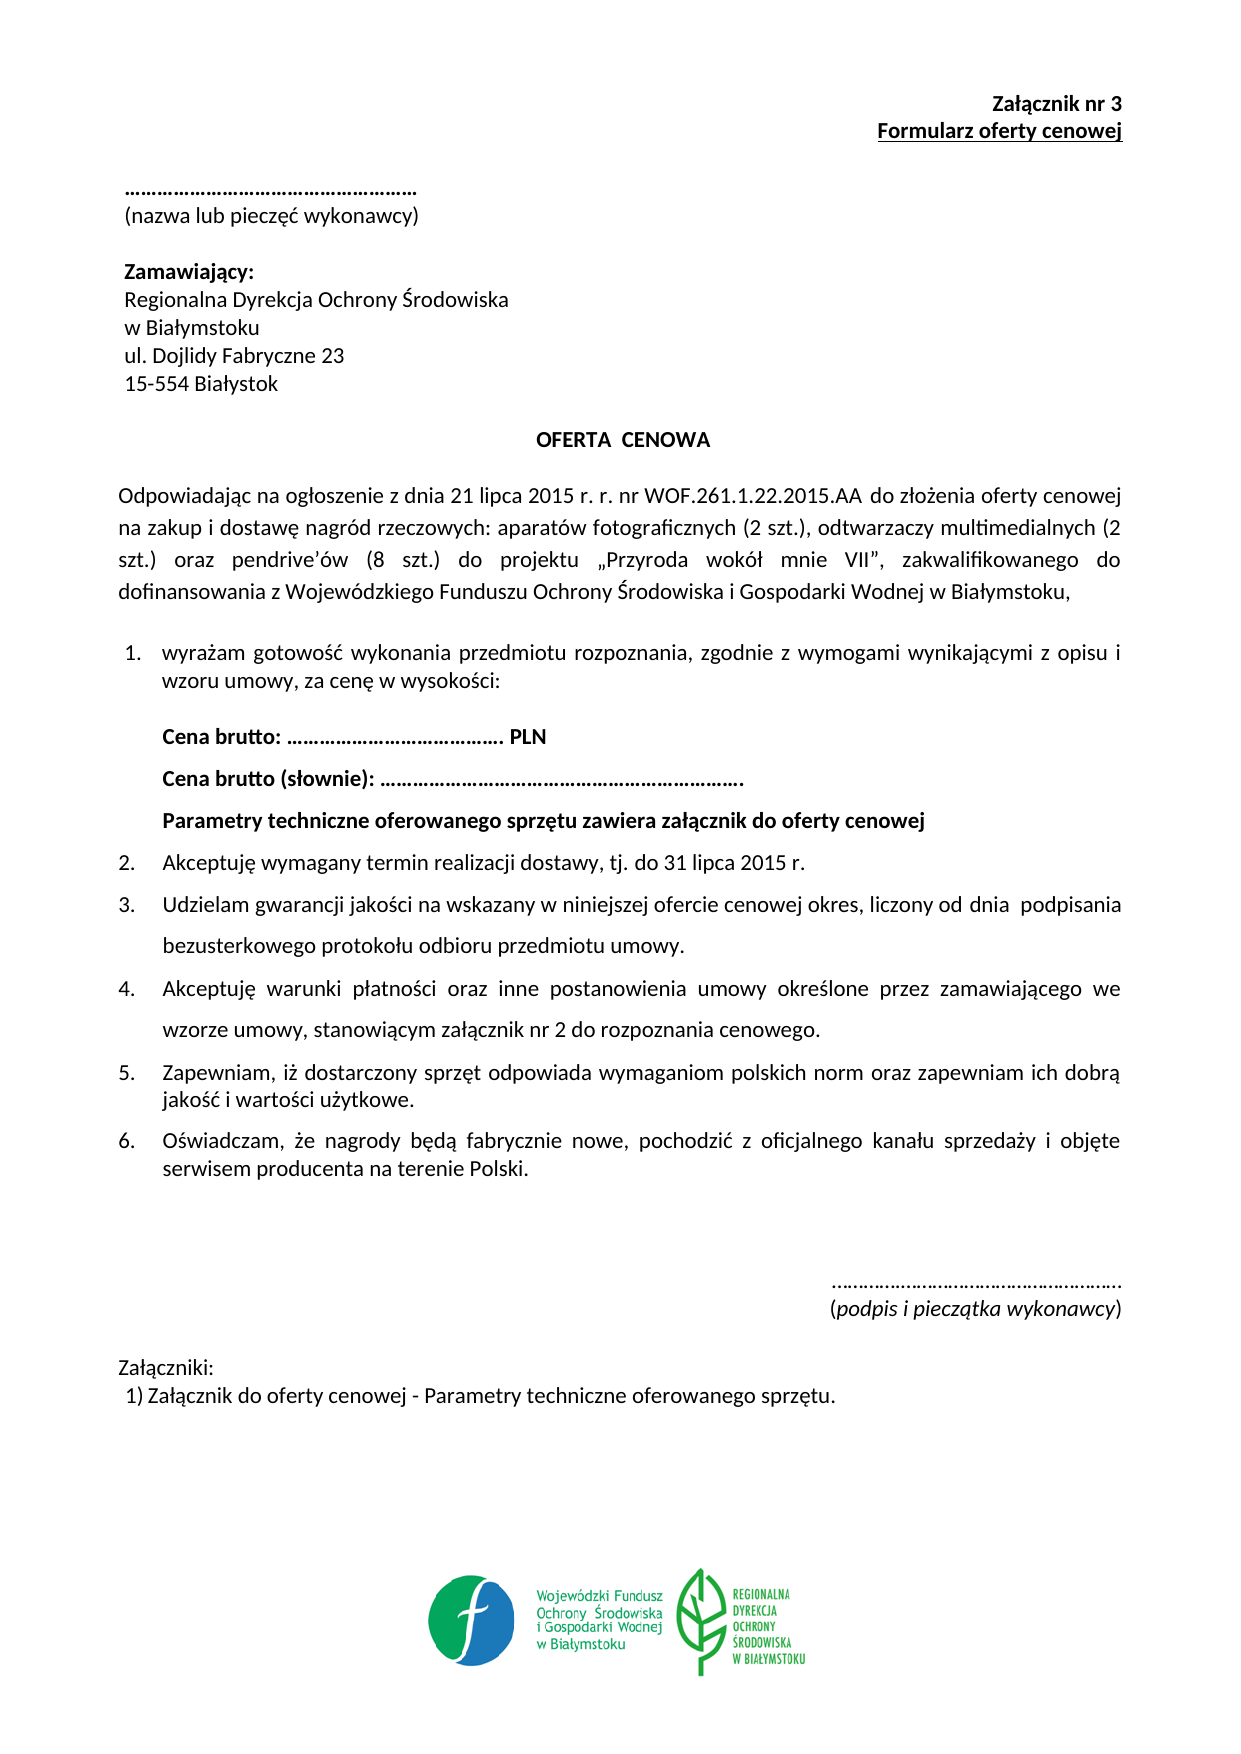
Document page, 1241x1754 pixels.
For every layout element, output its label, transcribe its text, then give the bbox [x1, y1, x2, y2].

text Załącznik nr 3 [124, 89, 1122, 117]
text ………….…………………………………… [124, 1266, 1122, 1294]
list Zapewniam, iż dostarczony sprzęt odpowiada wymaganiom polskich norm oraz zapewniam ich dobrą jakość i wartości użytkowe. [118, 1058, 1122, 1114]
text (nazwa lub pieczęć wykonawcy) [124, 201, 1122, 229]
text Formularz oferty cenowej [124, 117, 1122, 145]
text OFERTA CENOWA [124, 425, 1122, 453]
text ul. Dojlidy Fabryczne 23 [124, 341, 1122, 369]
list Akceptuję warunki płatności oraz inne postanowienia umowy określone przez zamawiającego we wzorze umowy, stanowiącym załącznik nr 2 do rozpoznania cenowego. [118, 974, 1122, 1044]
text 15-554 Białystok [124, 369, 1122, 397]
list Załącznik do oferty cenowej - Parametry techniczne oferowanego sprzętu. [125, 1382, 1122, 1409]
picture [421, 1566, 819, 1681]
text Parametry techniczne oferowanego sprzętu zawiera załącznik do oferty cenowej [162, 806, 1122, 834]
text Regionalna Dyrekcja Ochrony Środowiska [124, 285, 1122, 313]
list Udzielam gwarancji jakości na wskazany w niniejszej ofercie cenowej okres, liczony od dnia podpisania bezusterkowego protokołu odbioru przedmiotu umowy. [118, 890, 1122, 960]
text Cena brutto: …………………………………. PLN [162, 722, 1122, 750]
text ……………………………………………… [124, 173, 1122, 201]
text (podpis i pieczątka wykonawcy) [124, 1294, 1122, 1322]
list Oświadczam, że nagrody będą fabrycznie nowe, pochodzić z oficjalnego kanału sprzedaży i objęte serwisem producenta na terenie Polski. [118, 1126, 1122, 1182]
list Akceptuję wymagany termin realizacji dostawy, tj. do 31 lipca 2015 r. [118, 848, 1122, 876]
text Załączniki: [118, 1353, 1122, 1382]
text w Białymstoku [124, 313, 1122, 341]
text Odpowiadając na ogłoszenie z dnia 21 lipca 2015 r. r. nr WOF.261.1.22.2015.AA do złożenia oferty cenowej na zakup i dostawę nagród rzeczowych: aparatów fotograficznych (2 szt.), odtwarzaczy multimedialnych (2 szt.) oraz pendrive’ów (8 szt.) do projektu „Przyroda wokół mnie VII”, zakwalifikowanego do dofinansowania z Wojewódzkiego Funduszu Ochrony Środowiska i Gospodarki Wodnej w Białymstoku, [118, 481, 1122, 606]
text Zamawiający: [124, 257, 1122, 285]
text Cena brutto (słownie): …………………………………………………………. [162, 764, 1122, 792]
list wyrażam gotowość wykonania przedmiotu rozpoznania, zgodnie z wymogami wynikającymi z opisu i wzoru umowy, za cenę w wysokości: [124, 638, 1122, 694]
